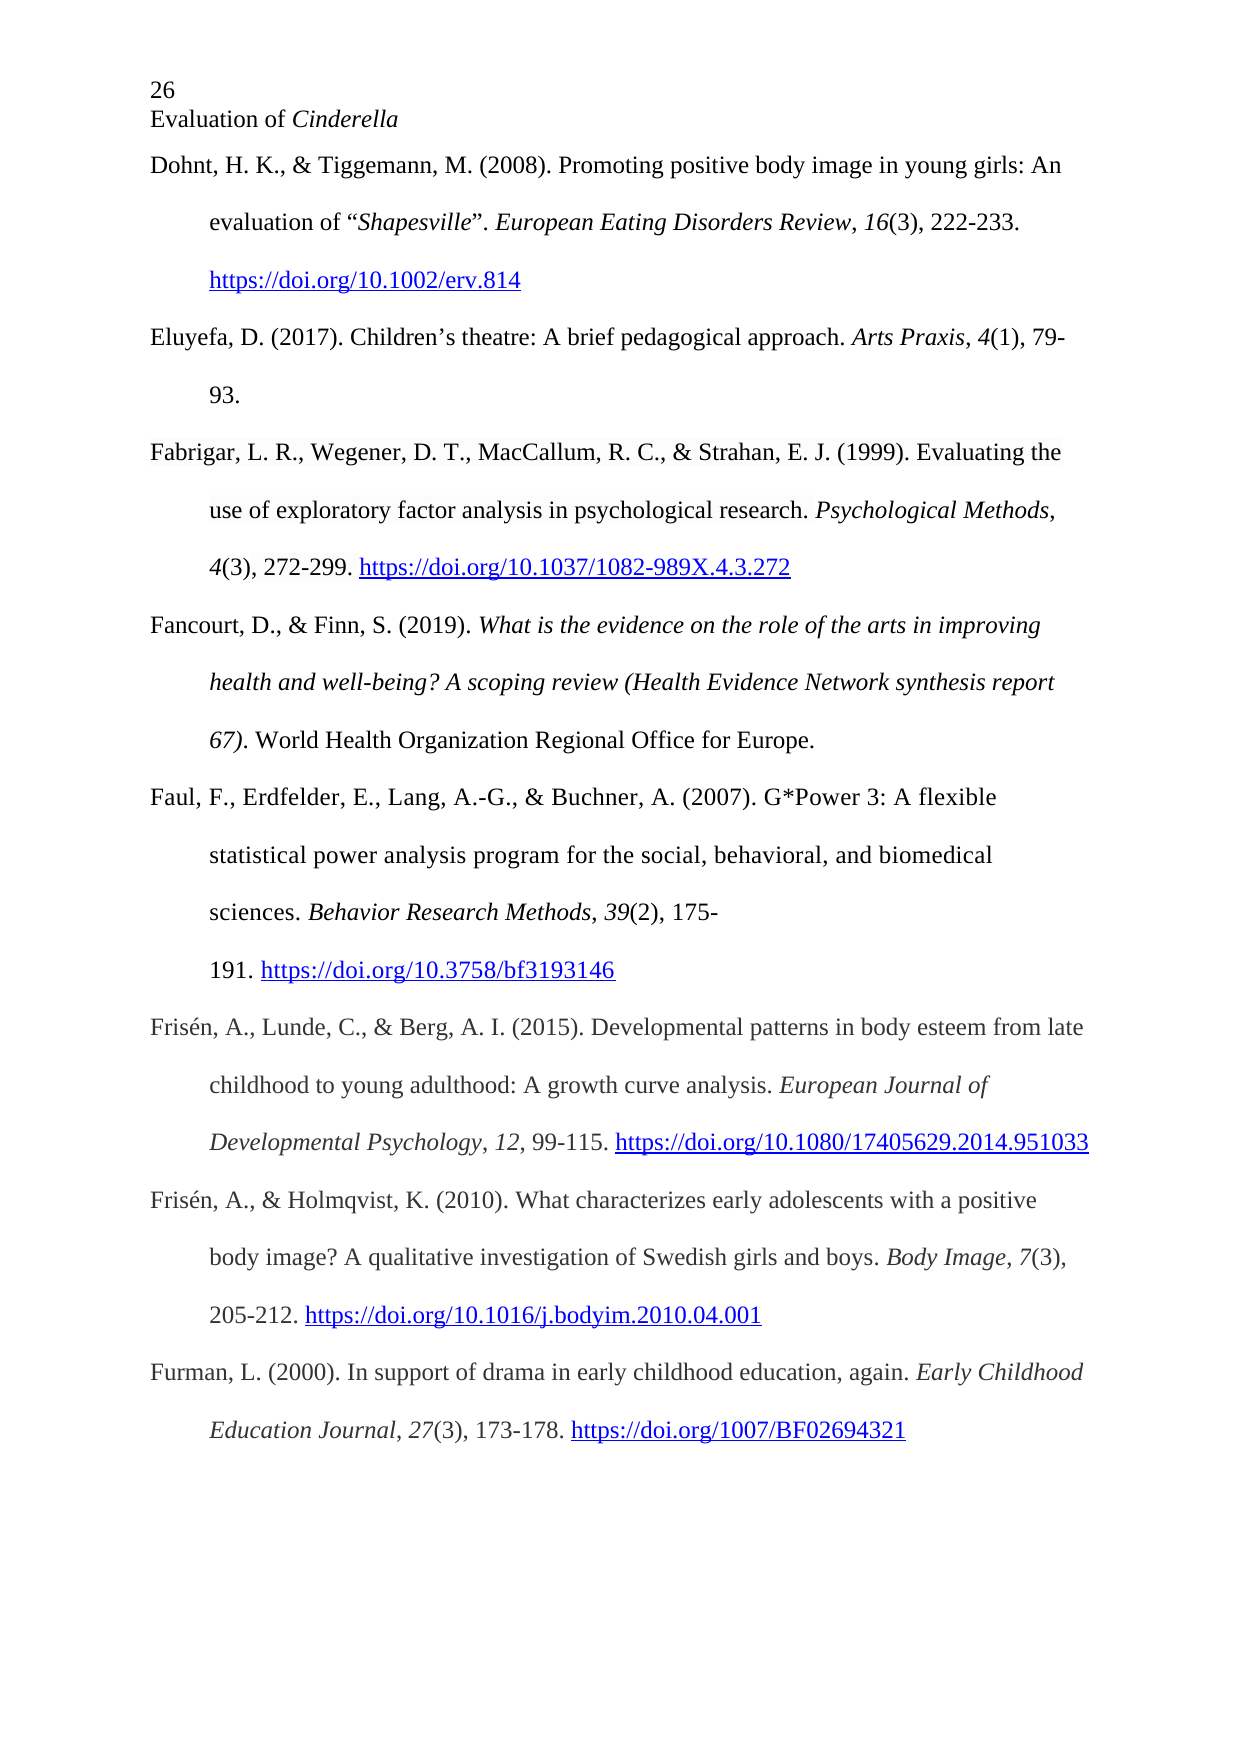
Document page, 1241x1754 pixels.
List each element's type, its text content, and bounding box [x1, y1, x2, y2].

text Fabrigar, L. R., Wegener, D. T., MacCallum, R. C., & Strahan, E. J. (1999). Evaluating the use of exploratory factor analysis in psychological research. Psychological Methods, 4(3), 272-299. https://doi.org/10.1037/1082-989X.4.3.272 [150, 437, 1090, 581]
text Eluyefa, D. (2017). Children’s theatre: A brief pedagogical approach. Arts Praxis, 4(1), 79-93. [150, 322, 1090, 409]
text Furman, L. (2000). In support of drama in early childhood education, again. Early Childhood Education Journal, 27(3), 173-178. https://doi.org/1007/BF02694321 [150, 1357, 1090, 1444]
text Fancourt, D., & Finn, S. (2019). What is the evidence on the role of the arts in improving health and well-being? A scoping review (Health Evidence Network synthesis report 67). World Health Organization Regional Office for Europe. [150, 610, 1090, 754]
text Dohnt, H. K., & Tiggemann, M. (2008). Promoting positive body image in young girls: An evaluation of “Shapesville”. European Eating Disorders Review, 16(3), 222-233. https://doi.org/10.1002/erv.814 [150, 150, 1090, 294]
text Frisén, A., Lunde, C., & Berg, A. I. (2015). Developmental patterns in body esteem from late childhood to young adulthood: A growth curve analysis. European Journal of Developmental Psychology, 12, 99-115. https://doi.org/10.1080/17405629.2014.951033 [150, 1012, 1090, 1156]
text Frisén, A., & Holmqvist, K. (2010). What characterizes early adolescents with a positive body image? A qualitative investigation of Swedish girls and boys. Body Image, 7(3), 205-212. https://doi.org/10.1016/j.bodyim.2010.04.001 [150, 1185, 1090, 1329]
text Faul, F., Erdfelder, E., Lang, A.-G., & Buchner, A. (2007). G*Power 3: A flexible statistical power analysis program for the social, behavioral, and biomedical sciences. Behavior Research Methods, 39(2), 175-191. https://doi.org/10.3758/bf3193146 [150, 782, 1090, 984]
